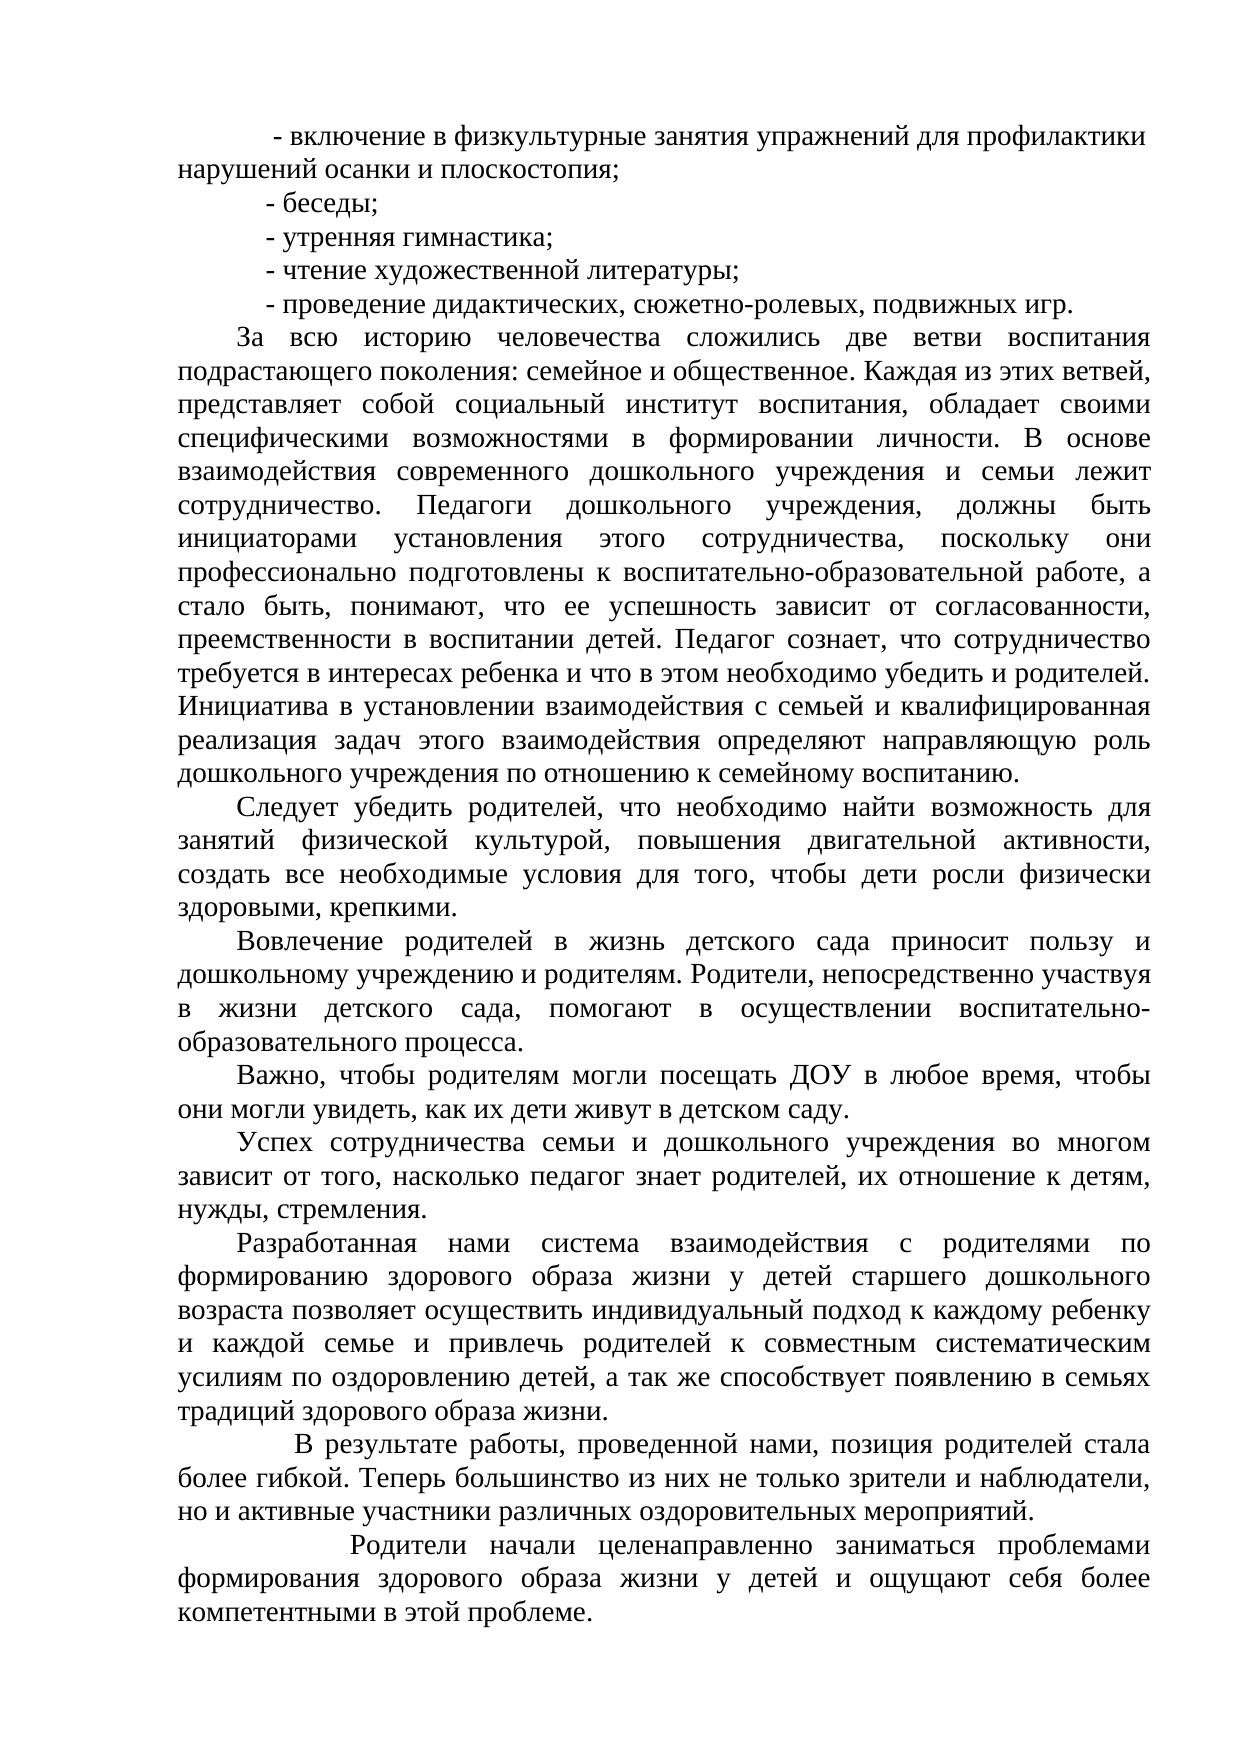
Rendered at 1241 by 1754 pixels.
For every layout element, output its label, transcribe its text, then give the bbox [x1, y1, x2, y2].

text - беседы; [177, 185, 1152, 219]
text - утренняя гимнастика; [177, 219, 1152, 252]
text Вовлечение родителей в жизнь детского сада приносит пользу и дошкольному учреждению и родителям. Родители, непосредственно участвуя в жизни детского сада, помогают в осуществлении воспитательно-образовательного процесса. [177, 923, 1152, 1057]
text Следует убедить родителей, что необходимо найти возможность для занятий физической культурой, повышения двигательной активности, создать все необходимые условия для того, чтобы дети росли физически здоровыми, крепкими. [177, 789, 1152, 923]
text Важно, чтобы родителям могли посещать ДОУ в любое время, чтобы они могли увидеть, как их дети живут в детском саду. [177, 1057, 1152, 1124]
text - проведение дидактических, сюжетно-ролевых, подвижных игр. [177, 286, 1152, 319]
text За всю историю человечества сложились две ветви воспитания подрастающего поколения: семейное и общественное. Каждая из этих ветвей, представляет собой социальный институт воспитания, обладает своими специфическими возможностями в формировании личности. В основе взаимодействия современного дошкольного учреждения и семьи лежит сотрудничество. Педагоги дошкольного учреждения, должны быть инициаторами установления этого сотрудничества, поскольку они профессионально подготовлены к воспитательно-образовательной работе, а стало быть, понимают, что ее успешность зависит от согласованности, преемственности в воспитании детей. Педагог сознает, что сотрудничество требуется в интересах ребенка и что в этом необходимо убедить и родителей. Инициатива в установлении взаимодействия с семьей и квалифицированная реализация задач этого взаимодействия определяют направляющую роль дошкольного учреждения по отношению к семейному воспитанию. [177, 319, 1152, 789]
text Разработанная нами система взаимодействия с родителями по формированию здорового образа жизни у детей старшего дошкольного возраста позволяет осуществить индивидуальный подход к каждому ребенку и каждой семье и привлечь родителей к совместным систематическим усилиям по оздоровлению детей, а так же способствует появлению в семьях традиций здорового образа жизни. [177, 1225, 1152, 1426]
text Родители начали целенаправленно заниматься проблемами формирования здорового образа жизни у детей и ощущают себя более компетентными в этой проблеме. [177, 1527, 1152, 1627]
text В результате работы, проведенной нами, позиция родителей стала более гибкой. Теперь большинство из них не только зрители и наблюдатели, но и активные участники различных оздоровительных мероприятий. [177, 1426, 1152, 1527]
text - включение в физкультурные занятия упражнений для профилактики нарушений осанки и плоскостопия; [177, 118, 1152, 185]
text - чтение художественной литературы; [177, 252, 1152, 286]
text Успех сотрудничества семьи и дошкольного учреждения во многом зависит от того, насколько педагог знает родителей, их отношение к детям, нужды, стремления. [177, 1124, 1152, 1225]
